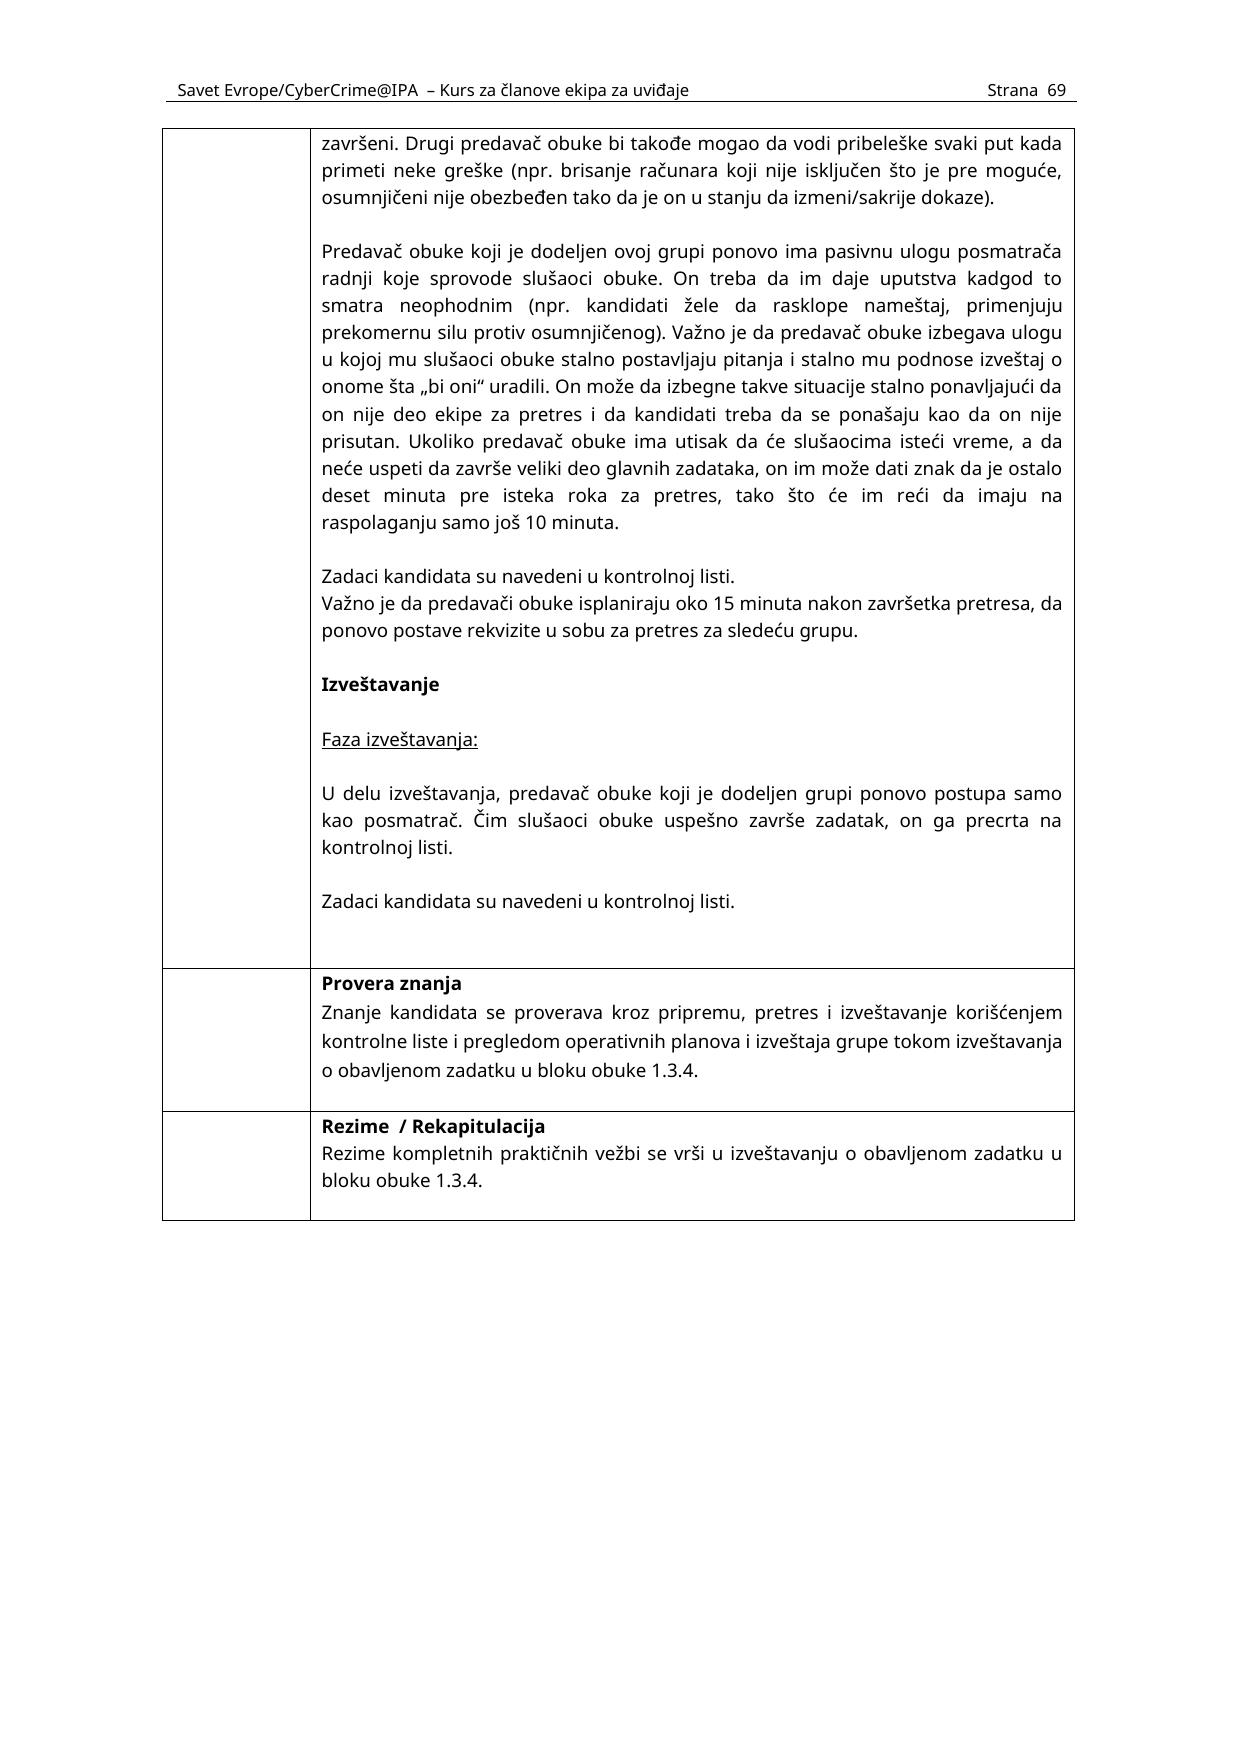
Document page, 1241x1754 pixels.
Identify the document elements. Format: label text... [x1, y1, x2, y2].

table_cell [163, 129, 310, 968]
table_cell [163, 969, 310, 1111]
table_cell Rezime / Rekapitulacija Rezime kompletnih praktičnih vežbi se vrši u izveštavanju o obavljenom zadatku u bloku obuke 1.3.4. [311, 1112, 1074, 1220]
table_cell Provera znanja Znanje kandidata se proverava kroz pripremu, pretres i izveštavanje korišćenjem kontrolne liste i pregledom operativnih planova i izveštaja grupe tokom izveštavanja o obavljenom zadatku u bloku obuke 1.3.4. [311, 969, 1074, 1111]
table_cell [311, 129, 1074, 968]
table_cell [163, 1112, 310, 1220]
